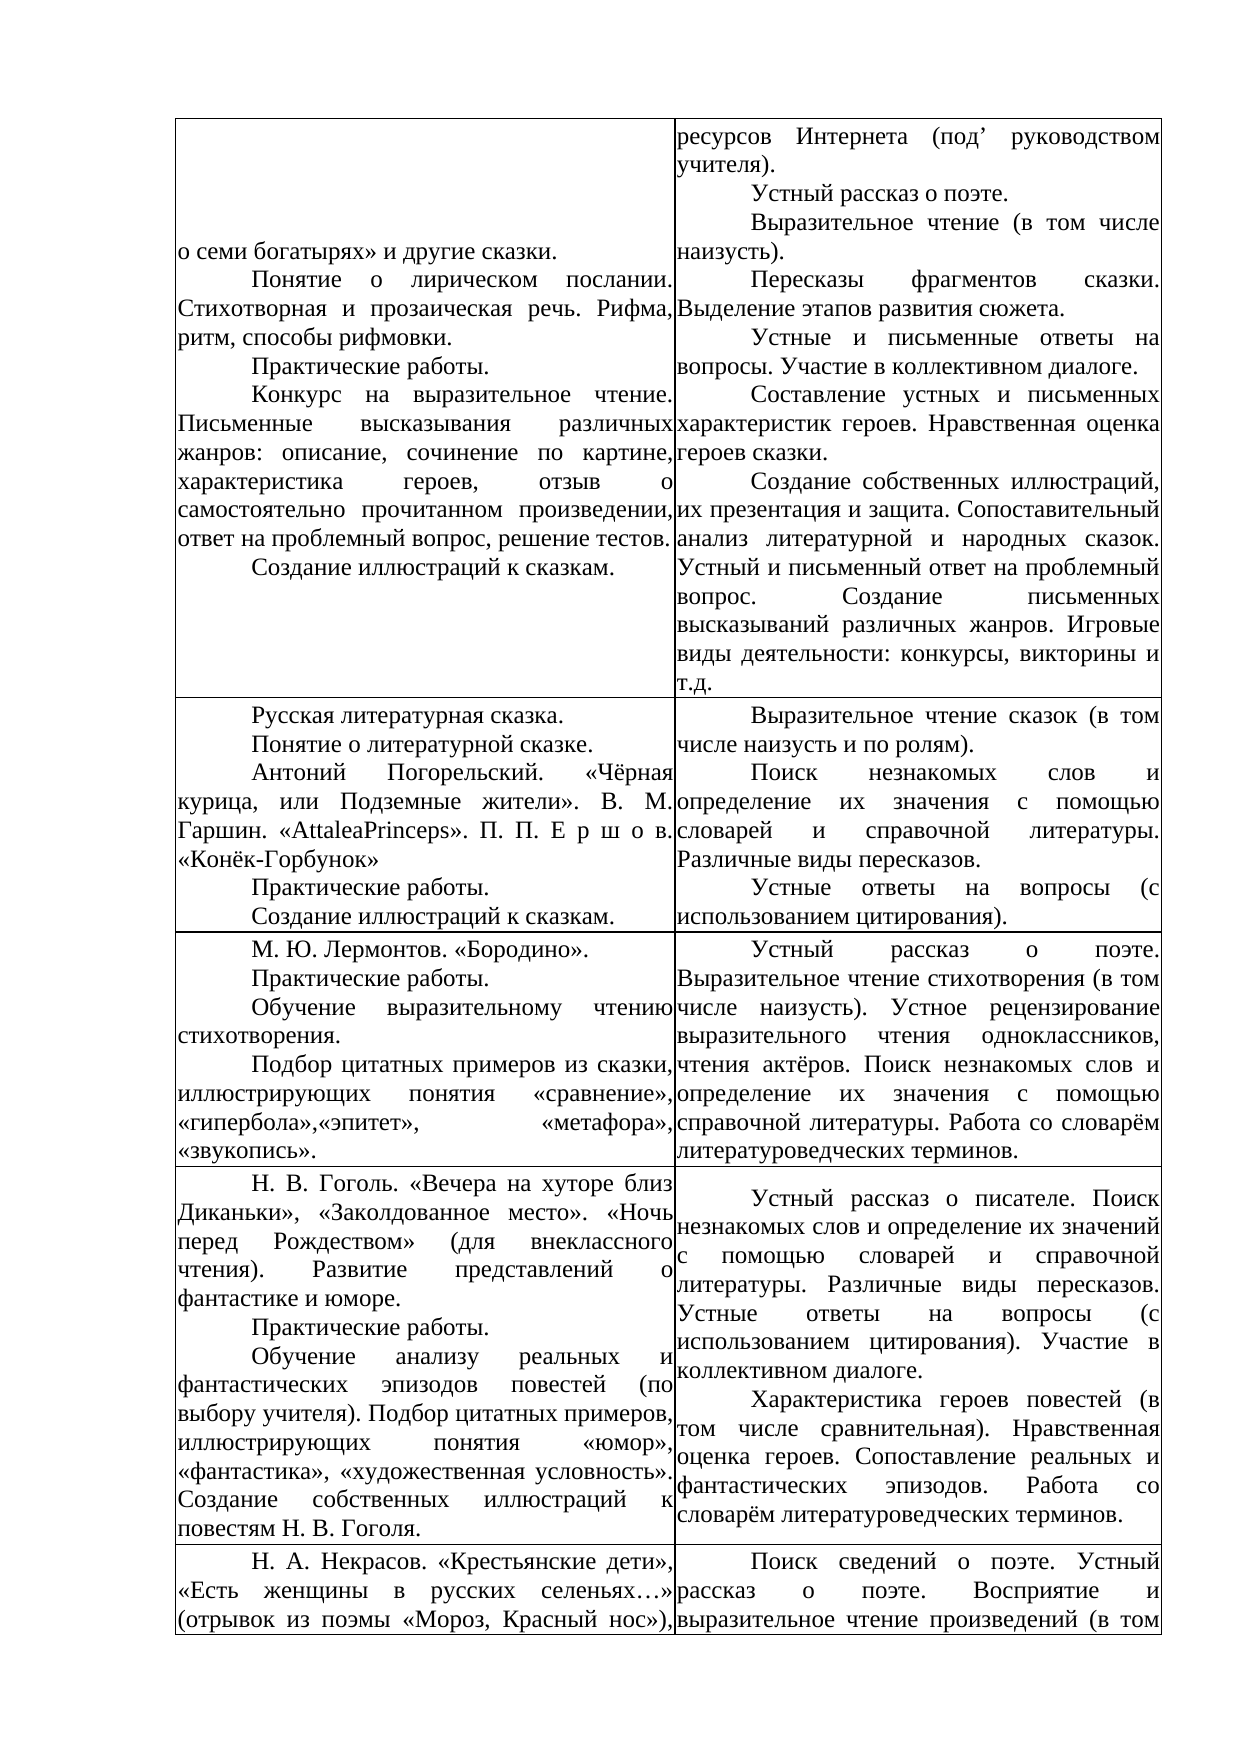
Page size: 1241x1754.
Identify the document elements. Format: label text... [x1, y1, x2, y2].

table_cell Н. В. Гоголь. «Вечера на хуторе близ Диканьки», «Заколдованное место». «Ночь перед Рождеством» (для внеклассного чтения). Развитие представлений о фантастике и юморе. Практические работы. Обучение анализу реальных и фантастических эпизодов повестей (по выбору учителя). Подбор цитатных примеров, иллюстрирующих понятия «юмор», «фантастика», «художественная условность». Создание собственных иллюстраций к повестям Н. В. Гоголя. [176, 1167, 674, 1543]
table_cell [676, 1545, 1161, 1634]
table_cell Выразительное чтение сказок (в том числе наизусть и по ролям). Поиск незнакомых слов и определение их значения с помощью словарей и справочной литературы. Различные виды пересказов. Устные ответы на вопросы (с использованием цитирования). [676, 698, 1161, 931]
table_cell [176, 119, 674, 697]
table_cell Русская литературная сказка. Понятие о литературной сказке. Антоний Погорельский. «Чёрная курица, или Подземные жители». В. М. Гаршин. «AttaleaPrinceps». П. П. Е р ш о в. «Конёк-Горбунок» Практические работы. Создание иллюстраций к сказкам. [176, 698, 674, 931]
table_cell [176, 1545, 674, 1634]
table_cell Устный рассказ о поэте. Выразительное чтение стихотворения (в том числе наизусть). Устное рецензирование выразительного чтения одноклассников, чтения актёров. Поиск незнакомых слов и определение их значения с помощью справочной литературы. Работа со словарём литературоведческих терминов. [676, 933, 1161, 1166]
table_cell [676, 119, 1161, 697]
table_cell Устный рассказ о писателе. Поиск незнакомых слов и определение их значений с помощью словарей и справочной литературы. Различные виды пересказов. Устные ответы на вопросы (с использованием цитирования). Участие в коллективном диалоге. Характеристика героев повестей (в том числе сравнительная). Нравственная оценка героев. Сопоставление реальных и фантастических эпизодов. Работа со словарём литературоведческих терминов. [676, 1167, 1161, 1543]
table_cell М. Ю. Лермонтов. «Бородино». Практические работы. Обучение выразительному чтению стихотворения. Подбор цитатных примеров из сказки, иллюстрирующих понятия «сравнение», «гипербола»,«эпитет», «метафора», «звукопись». [176, 933, 674, 1166]
